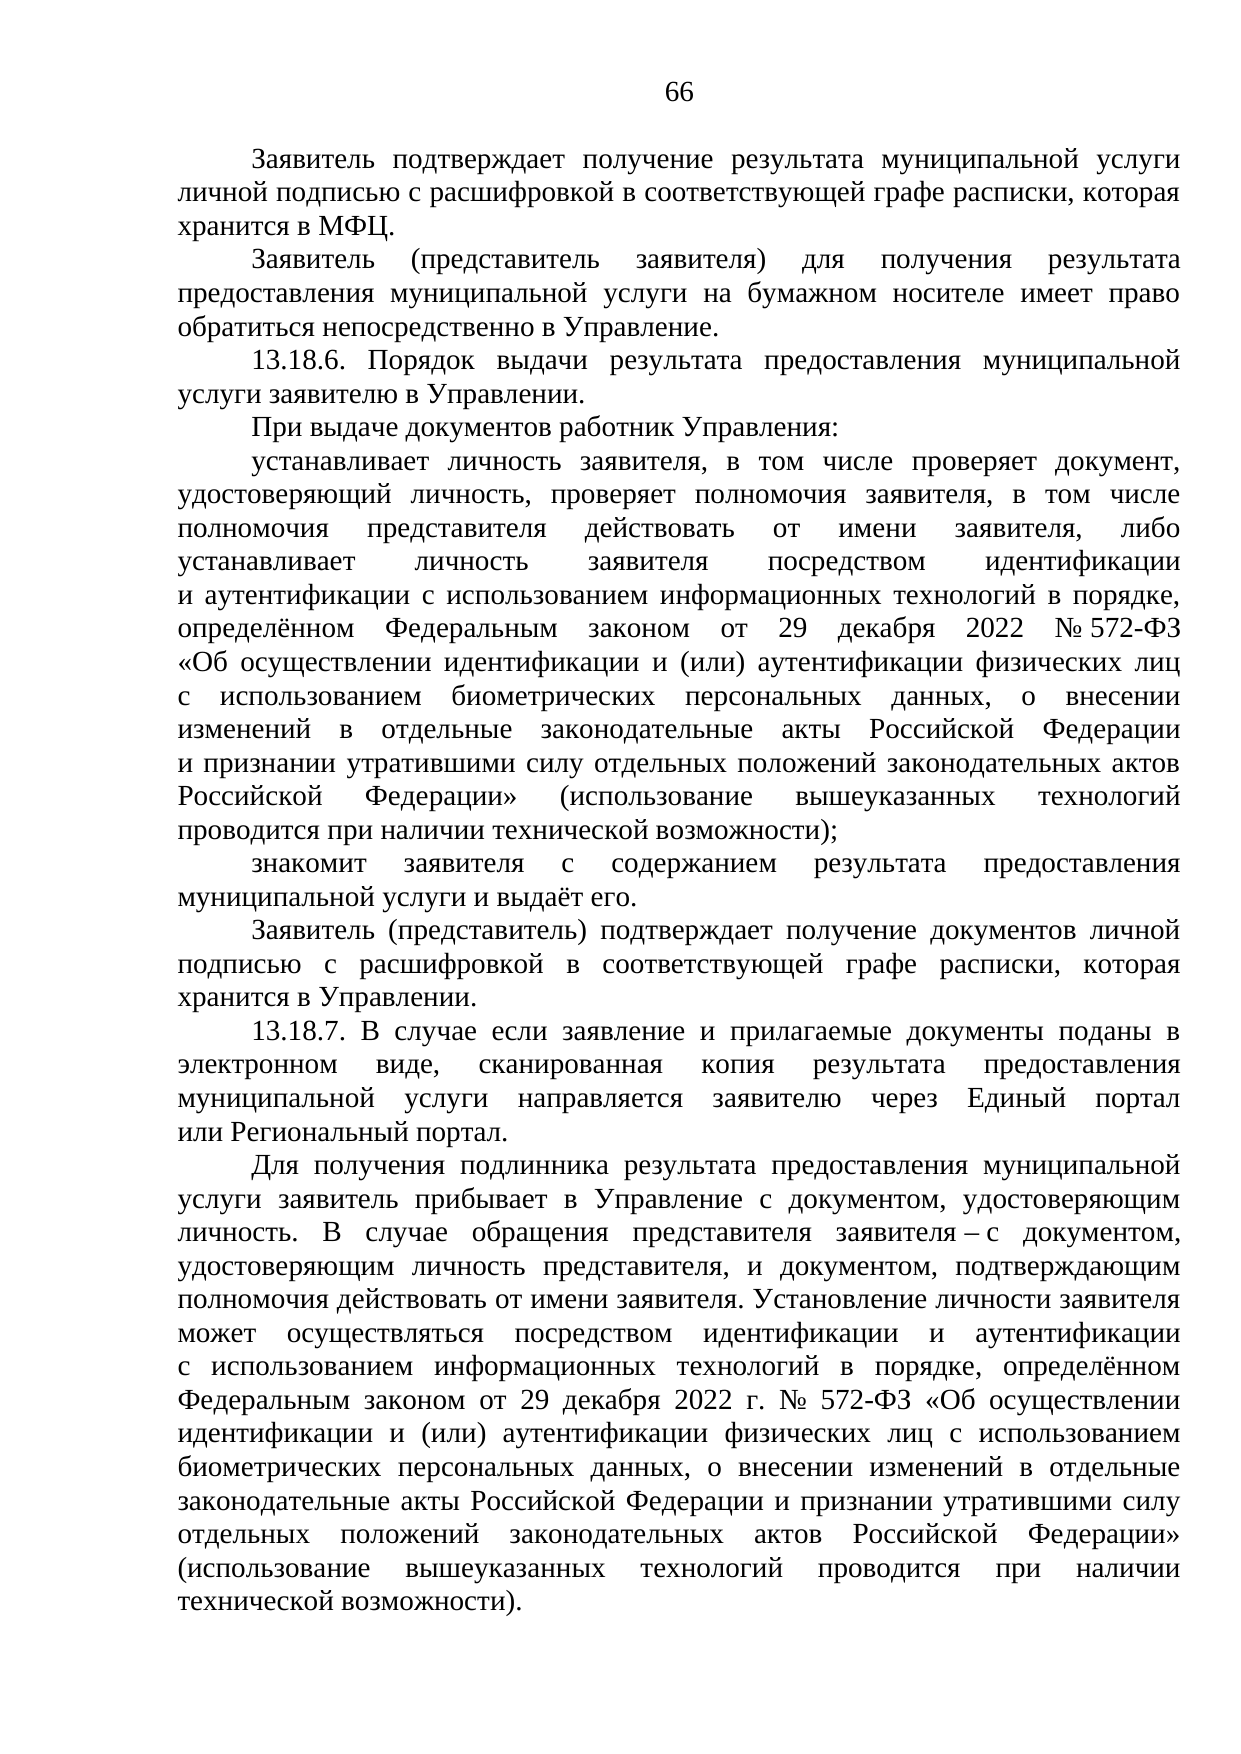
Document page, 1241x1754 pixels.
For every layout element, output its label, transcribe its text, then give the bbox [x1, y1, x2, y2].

text При выдаче документов работник Управления: [177, 409, 1181, 443]
text знакомит заявителя с содержанием результата предоставления муниципальной услуги и выдаёт его. [177, 845, 1181, 912]
text 13.18.6. Порядок выдачи результата предоставления муниципальной услуги заявителю в Управлении. [177, 342, 1181, 409]
text 13.18.7. В случае если заявление и прилагаемые документы поданы в электронном виде, сканированная копия результата предоставления муниципальной услуги направляется заявителю через Единый портал или Региональный портал. [177, 1013, 1181, 1147]
text устанавливает личность заявителя, в том числе проверяет документ, удостоверяющий личность, проверяет полномочия заявителя, в том числе полномочия представителя действовать от имени заявителя, либо устанавливает личность заявителя посредством идентификации и аутентификации с использованием информационных технологий в порядке, определённом Федеральным законом от 29 декабря 2022 № 572-ФЗ «Об осуществлении идентификации и (или) аутентификации физических лиц с использованием биометрических персональных данных, о внесении изменений в отдельные законодательные акты Российской Федерации и признании утратившими силу отдельных положений законодательных актов Российской Федерации» (использование вышеуказанных технологий проводится при наличии технической возможности); [177, 443, 1181, 845]
text Для получения подлинника результата предоставления муниципальной услуги заявитель прибывает в Управление с документом, удостоверяющим личность. В случае обращения представителя заявителя – с документом, удостоверяющим личность представителя, и документом, подтверждающим полномочия действовать от имени заявителя. Установление личности заявителя может осуществляться посредством идентификации и аутентификации с использованием информационных технологий в порядке, определённом Федеральным законом от 29 декабря 2022 г. № 572-ФЗ «Об осуществлении идентификации и (или) аутентификации физических лиц с использованием биометрических персональных данных, о внесении изменений в отдельные законодательные акты Российской Федерации и признании утратившими силу отдельных положений законодательных актов Российской Федерации» (использование вышеуказанных технологий проводится при наличии технической возможности). [177, 1147, 1181, 1617]
text Заявитель (представитель заявителя) для получения результата предоставления муниципальной услуги на бумажном носителе имеет право обратиться непосредственно в Управление. [177, 242, 1181, 342]
text Заявитель подтверждает получение результата муниципальной услуги личной подписью с расшифровкой в соответствующей графе расписки, которая хранится в МФЦ. [177, 141, 1181, 242]
text Заявитель (представитель) подтверждает получение документов личной подписью с расшифровкой в соответствующей графе расписки, которая хранится в Управлении. [177, 912, 1181, 1013]
